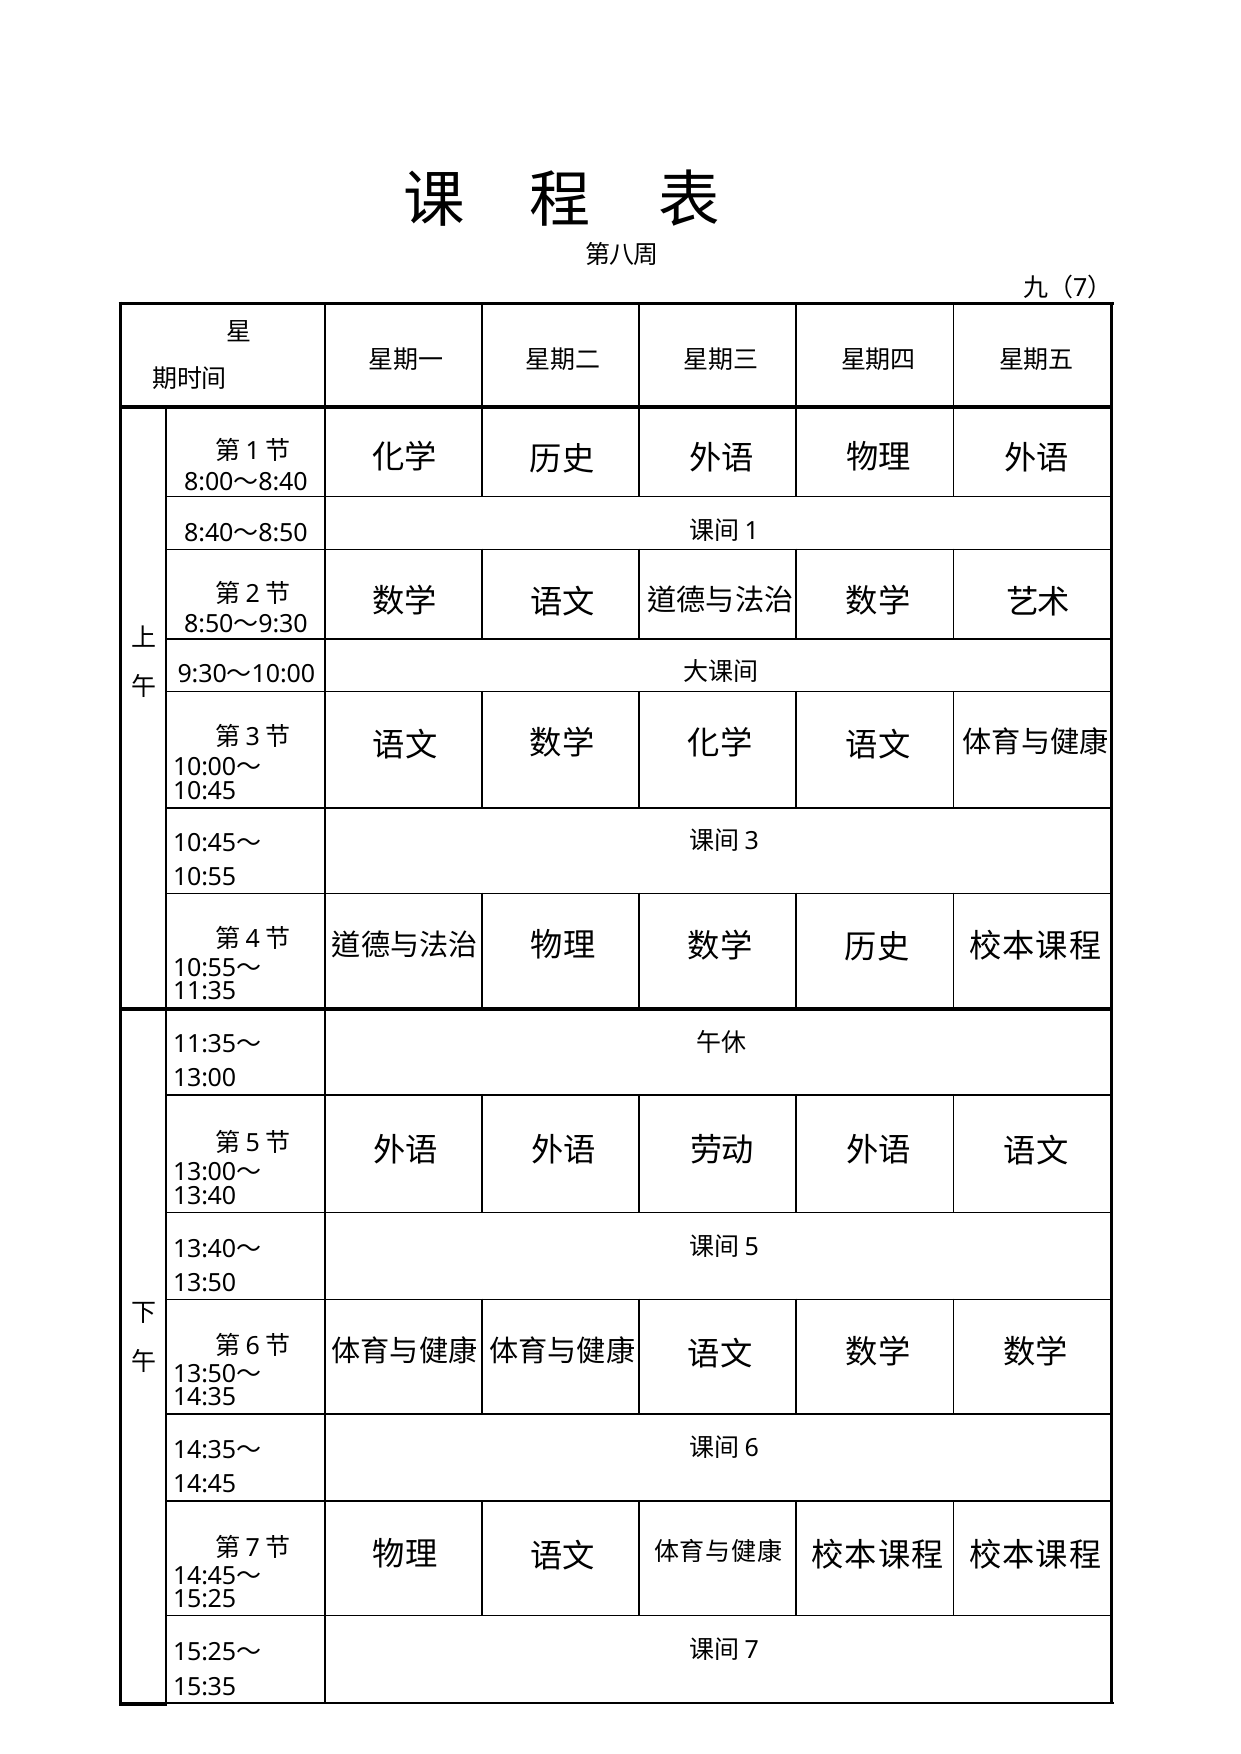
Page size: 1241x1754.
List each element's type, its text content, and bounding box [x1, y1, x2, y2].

table_cell 物理 [326, 1502, 481, 1614]
table_cell 10:45～10:55 [167, 809, 324, 893]
table_cell 14:35～14:45 [167, 1415, 324, 1500]
table_cell 数学 [797, 1300, 953, 1413]
table_cell 物理 [483, 894, 638, 1007]
table_cell 外语 [483, 1096, 638, 1212]
table_cell 语文 [954, 1096, 1110, 1212]
table_cell 语文 [483, 1502, 638, 1614]
table_cell 数学 [797, 550, 953, 638]
table_cell 课间7 [326, 1616, 1110, 1702]
table_cell 第6节 13:50～14:35 [167, 1300, 324, 1413]
table_cell 上 午 [122, 409, 165, 1007]
table_cell 校本课程 [954, 894, 1110, 1007]
table_cell 第4节 10:55～11:35 [167, 894, 324, 1007]
table_cell 下 午 [122, 1011, 165, 1702]
table_header 星期四 [797, 305, 953, 405]
table_cell 道德与法治 [640, 550, 795, 638]
table_cell 午休 [326, 1011, 1110, 1094]
text 第八周 [585, 237, 1116, 271]
table_cell 语文 [483, 550, 638, 638]
table_cell 外语 [954, 409, 1110, 496]
table_cell 外语 [797, 1096, 953, 1212]
table_cell 数学 [326, 550, 481, 638]
table_cell 第5节 13:00～13:40 [167, 1096, 324, 1212]
table_cell 课间6 [326, 1415, 1110, 1500]
table_cell 艺术 [954, 550, 1110, 638]
table_cell 第7节 14:45～15:25 [167, 1502, 324, 1614]
table_cell 课间3 [326, 809, 1110, 893]
table_cell 历史 [797, 894, 953, 1007]
table_cell 语文 [640, 1300, 795, 1413]
table_header 星期时间 [122, 305, 324, 405]
text 九（7） [120, 275, 1112, 302]
table_cell 数学 [483, 692, 638, 807]
table_cell 数学 [640, 894, 795, 1007]
table_cell 体育与健康 [483, 1300, 638, 1413]
table_cell 第3节 10:00～10:45 [167, 692, 324, 807]
table_cell 课间1 [326, 497, 1110, 548]
table_cell 第2节 8:50～9:30 [167, 550, 324, 638]
table_cell 劳动 [640, 1096, 795, 1212]
table_header 星期二 [483, 305, 638, 405]
table_cell 体育与健康 [954, 692, 1110, 807]
table_cell 数学 [954, 1300, 1110, 1413]
table_cell 体育与健康 [326, 1300, 481, 1413]
table_cell 校本课程 [797, 1502, 953, 1614]
table_header 星期五 [954, 305, 1110, 405]
table_cell 体育与健康 [640, 1502, 795, 1614]
table_cell 语文 [797, 692, 953, 807]
table_cell 15:25～15:35 [167, 1616, 324, 1702]
table_cell 第1节 8:00～8:40 [167, 409, 324, 496]
table_cell 大课间 [326, 640, 1110, 691]
table_cell 11:35～13:00 [167, 1011, 324, 1094]
table_header 星期一 [326, 305, 481, 405]
table_cell 9:30～10:00 [167, 640, 324, 691]
table_cell 8:40～8:50 [167, 497, 324, 548]
table_cell 外语 [640, 409, 795, 496]
table_cell 道德与法治 [326, 894, 481, 1007]
table_cell 13:40～13:50 [167, 1213, 324, 1298]
table_cell 化学 [640, 692, 795, 807]
table_header 星期三 [640, 305, 795, 405]
table_cell 校本课程 [954, 1502, 1110, 1614]
table_cell 化学 [326, 409, 481, 496]
text 课 程 表 [403, 159, 1116, 237]
table_cell 语文 [326, 692, 481, 807]
table_cell 课间5 [326, 1213, 1110, 1298]
table_cell 外语 [326, 1096, 481, 1212]
table_cell 物理 [797, 409, 953, 496]
table_cell 历史 [483, 409, 638, 496]
